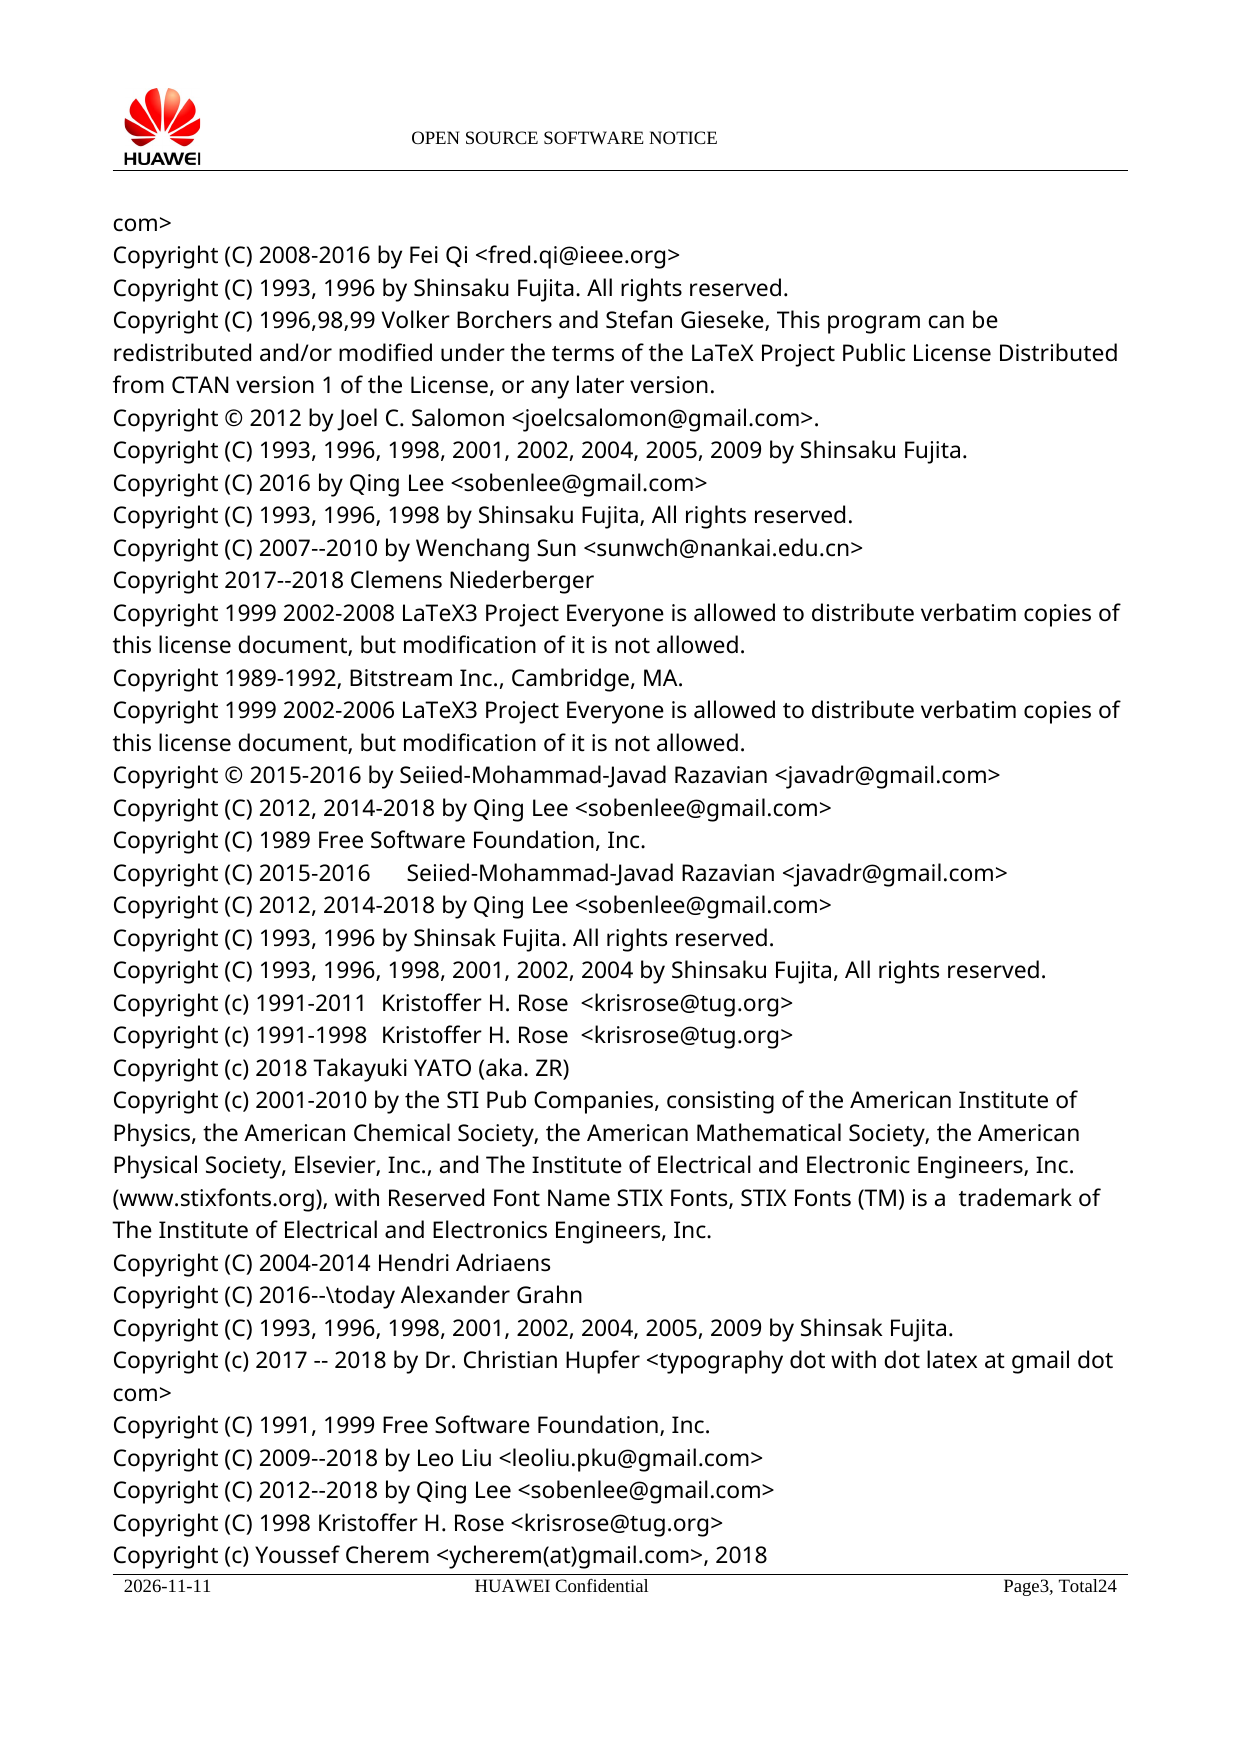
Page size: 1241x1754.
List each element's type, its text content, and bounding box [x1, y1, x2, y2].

picture [124, 88, 201, 165]
